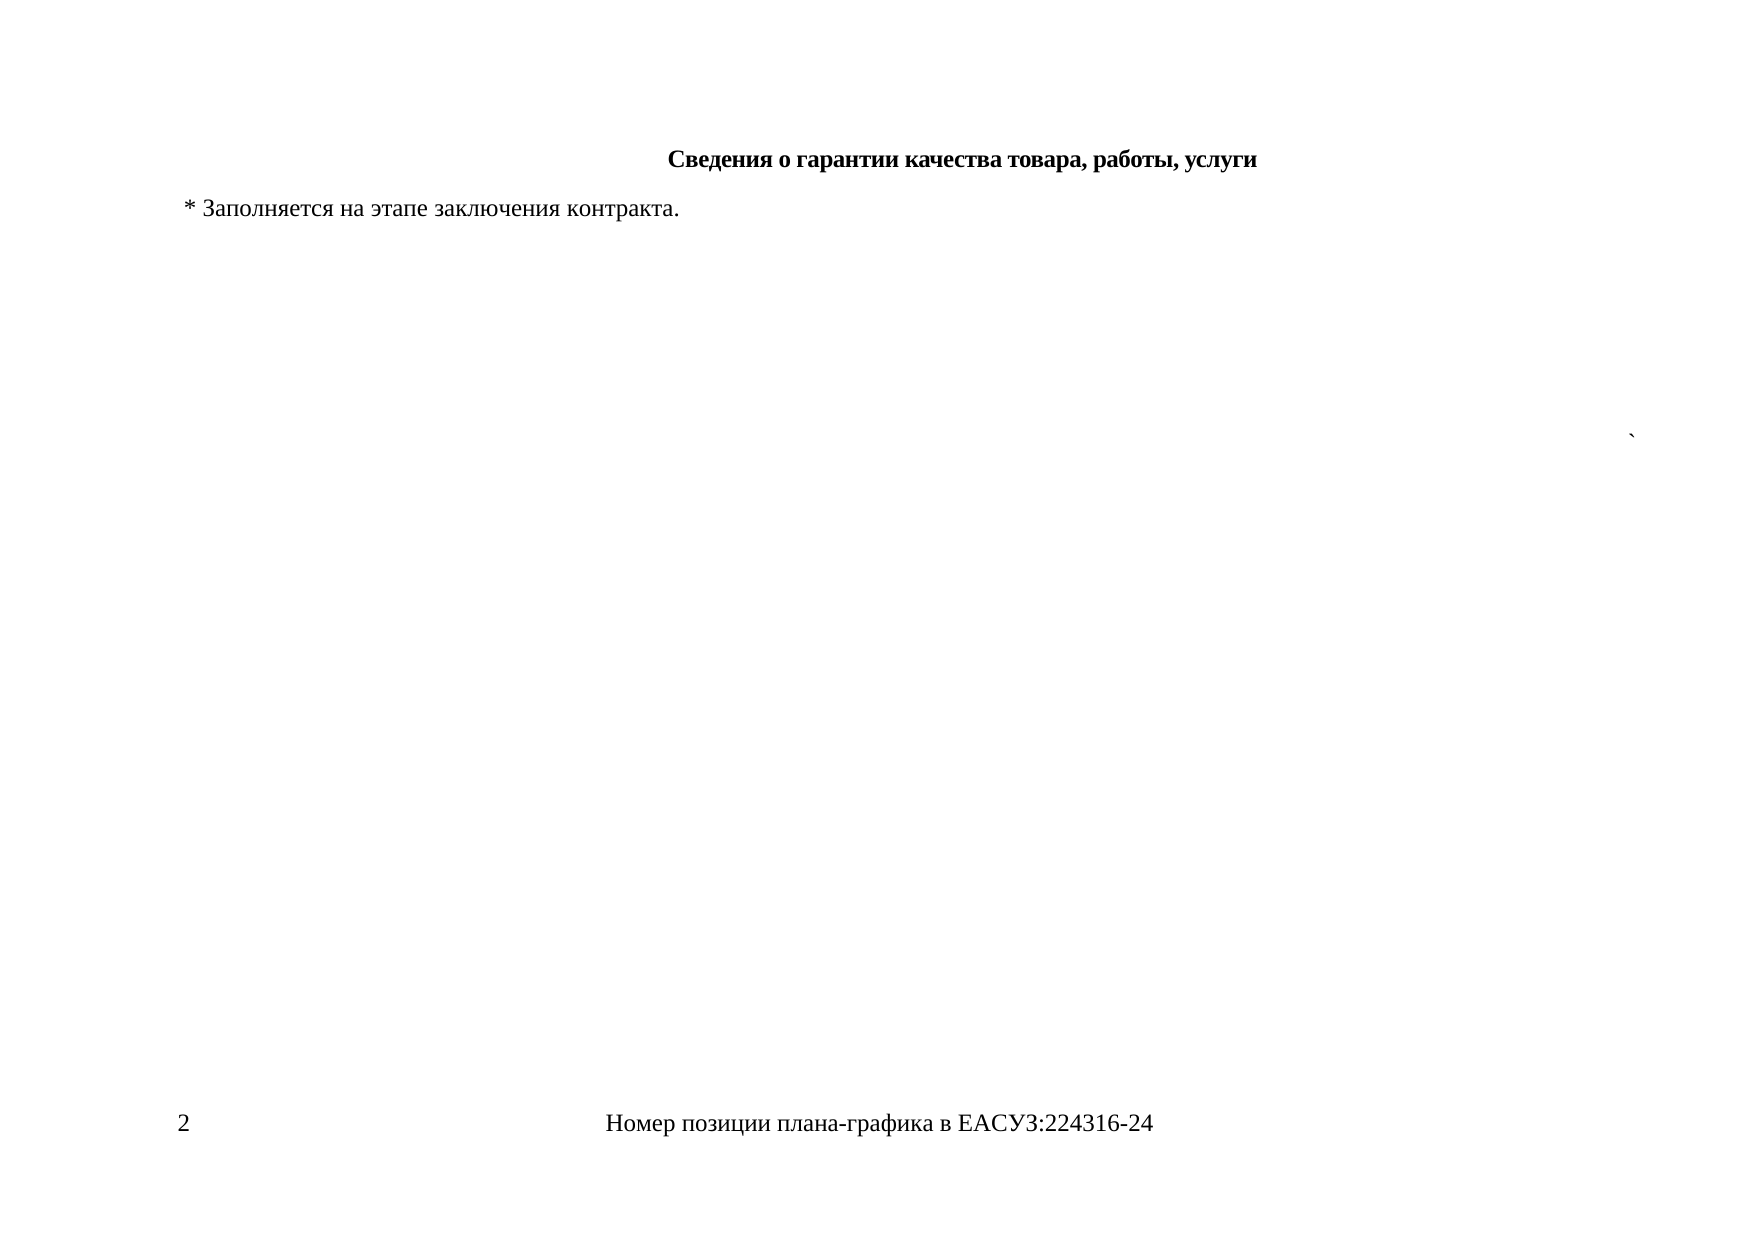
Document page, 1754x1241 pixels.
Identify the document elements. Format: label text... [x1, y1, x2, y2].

subtitle Сведения о гарантии качества товара, работы, услуги [230, 144, 1636, 172]
text * Заполняется на этапе заключения контракта. [118, 193, 1636, 222]
text ` [118, 428, 1636, 457]
